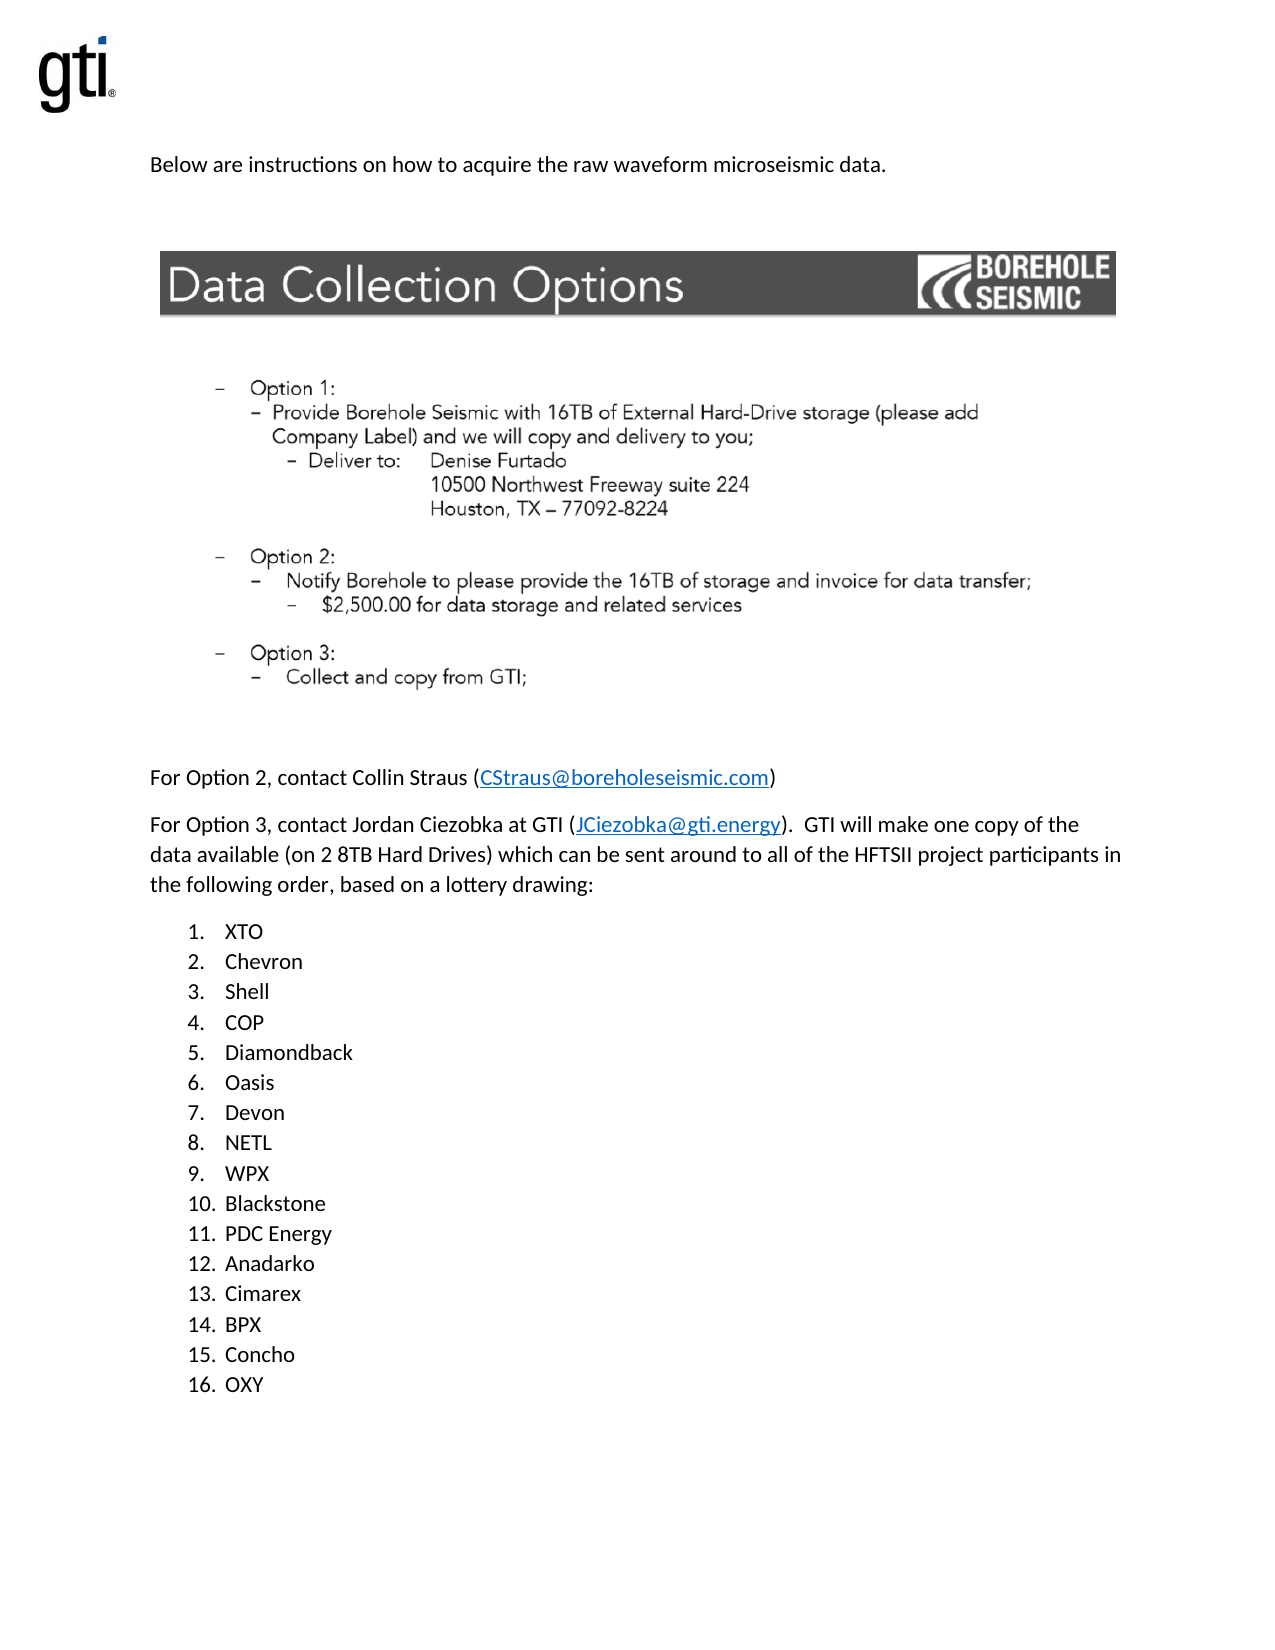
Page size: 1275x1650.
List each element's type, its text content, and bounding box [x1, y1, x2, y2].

list Devon [187, 1098, 1125, 1126]
list Anadarko [187, 1249, 1125, 1277]
list NETL [187, 1128, 1125, 1157]
list Shell [187, 977, 1125, 1006]
text For Option 2, contact Collin Straus (CStraus@boreholeseismic.com) [150, 763, 1125, 791]
list OXY [187, 1370, 1125, 1398]
list Oasis [187, 1068, 1125, 1096]
list BPX [187, 1310, 1125, 1338]
list COP [187, 1008, 1125, 1036]
list XTO [187, 917, 1125, 945]
list Diamondback [187, 1038, 1125, 1066]
list Blackstone [187, 1189, 1125, 1217]
picture [39, 36, 116, 113]
list Chevron [187, 947, 1125, 975]
text For Option 3, contact Jordan Ciezobka at GTI (JCiezobka@gti.energy). GTI will make one copy of the data available (on 2 8TB Hard Drives) which can be sent around to all of the HFTSII project participants in the following order, based on a lottery drawing: [150, 810, 1125, 898]
list WPX [187, 1159, 1125, 1187]
list PDC Energy [187, 1219, 1125, 1247]
picture [150, 243, 1125, 698]
list Concho [187, 1340, 1125, 1368]
list Cimarex [187, 1279, 1125, 1308]
text Below are instructions on how to acquire the raw waveform microseismic data. [150, 150, 1125, 178]
